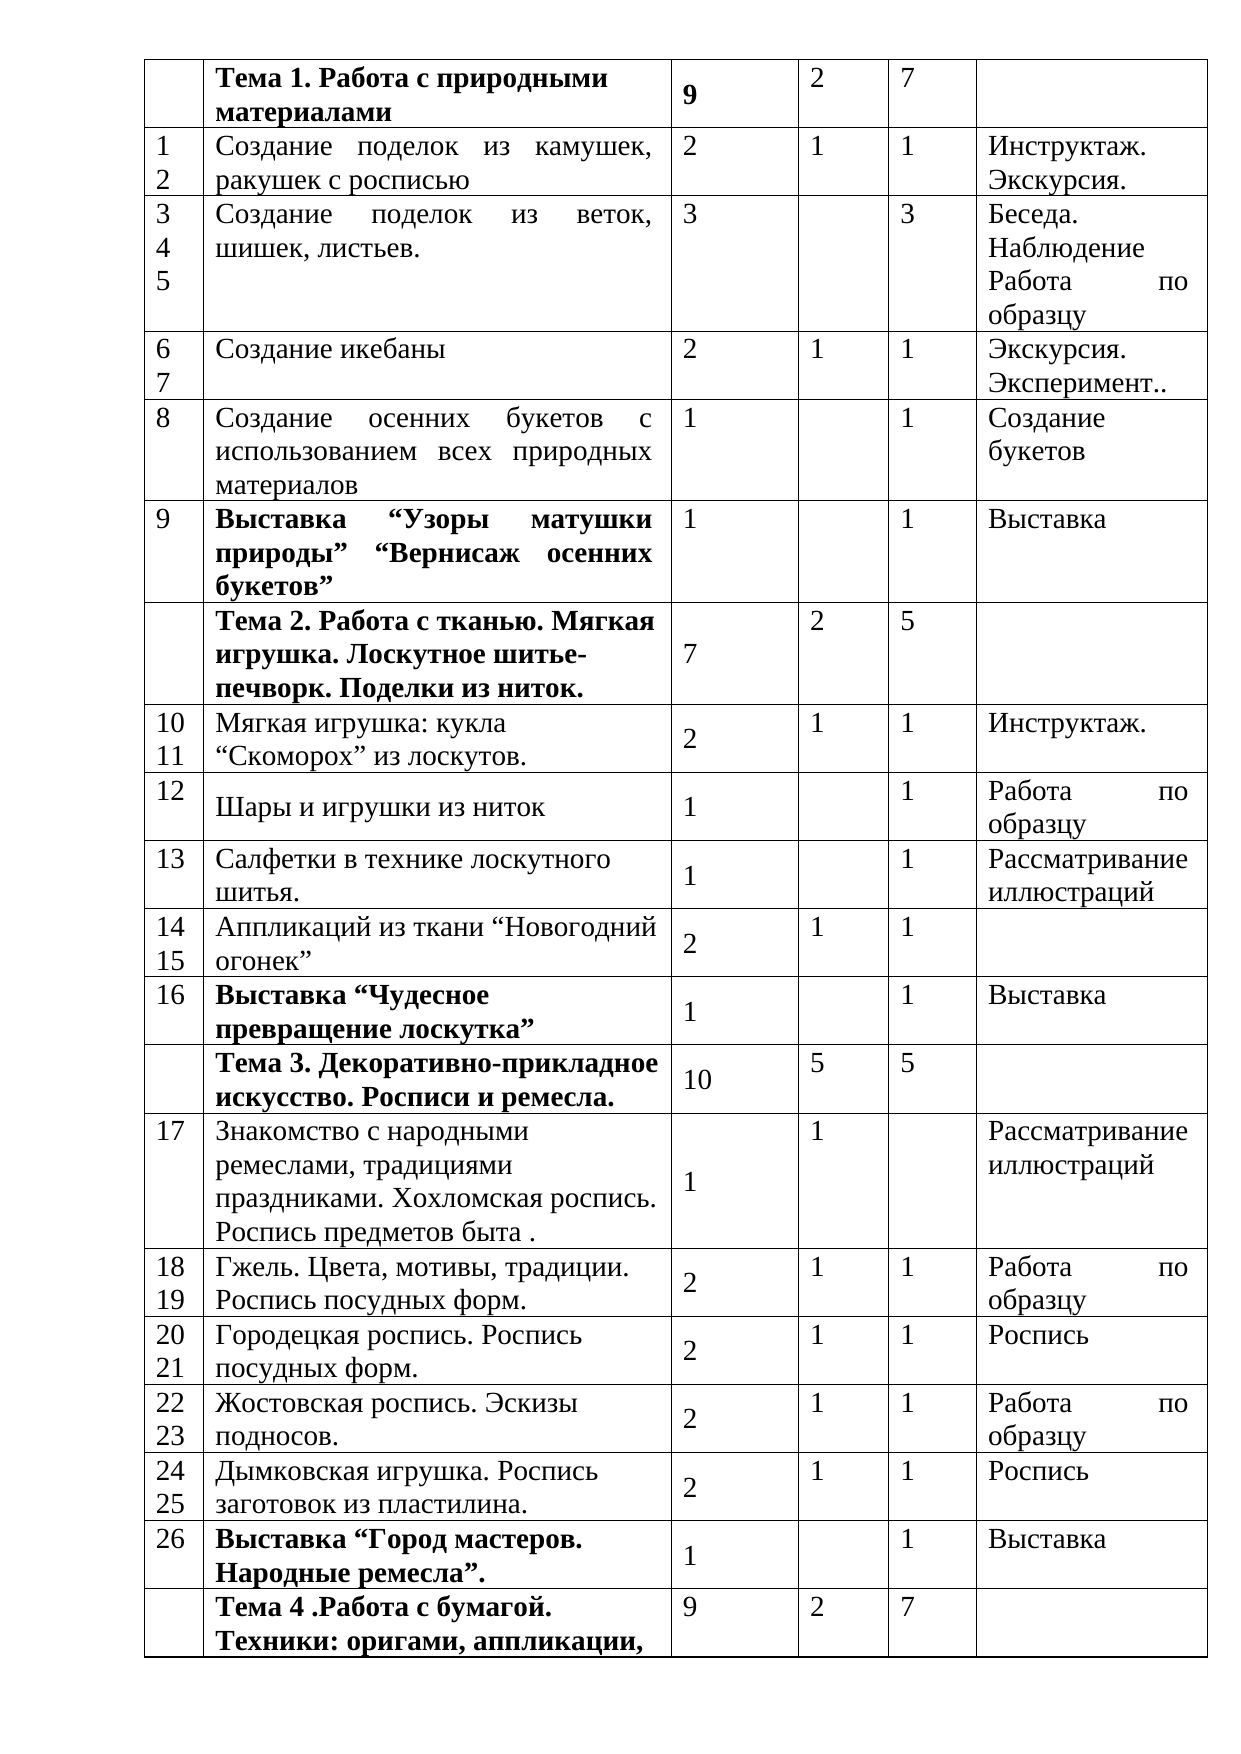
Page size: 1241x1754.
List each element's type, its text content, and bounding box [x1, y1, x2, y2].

table_cell Создание осенних букетов с использованием всех природных материалов [204, 400, 671, 500]
table_cell 1 [799, 1453, 888, 1520]
table_cell 1 2 [145, 128, 203, 195]
table_cell 7 [889, 1589, 976, 1656]
table_cell 22 23 [145, 1385, 203, 1452]
table_cell Выставка “Город мастеров. Народные ремесла”. [204, 1521, 671, 1588]
table_cell Работа по образцу [977, 1249, 1207, 1316]
table_cell 3 4 5 [145, 196, 203, 331]
table_cell 1 [889, 128, 976, 195]
table_cell 2 [672, 1317, 798, 1384]
table_cell 1 [889, 332, 976, 399]
table_cell Выставка [977, 1521, 1207, 1588]
table_cell 3 [672, 196, 798, 331]
table_cell [799, 196, 888, 331]
table_cell 1 [799, 1249, 888, 1316]
table_cell Рассматривание иллюстраций [977, 841, 1207, 908]
table_cell 18 19 [145, 1249, 203, 1316]
table_cell 2 [672, 128, 798, 195]
table_cell 17 [145, 1114, 203, 1248]
table_cell 1 [672, 1521, 798, 1588]
table_cell 1 [889, 909, 976, 976]
table_cell [799, 1521, 888, 1588]
table_cell 1 [672, 1114, 798, 1248]
table_cell [977, 909, 1207, 976]
table_cell 1 [799, 1317, 888, 1384]
table_cell Создание поделок из веток, шишек, листьев. [204, 196, 671, 331]
table_cell 1 [889, 705, 976, 772]
table_cell [145, 1589, 203, 1656]
table_cell 2 [672, 909, 798, 976]
table_cell 2 [799, 1589, 888, 1656]
table_cell [145, 603, 203, 704]
table_cell 1 [889, 841, 976, 908]
table_cell 1 [889, 977, 976, 1044]
table_cell 2 [672, 1249, 798, 1316]
table_cell Создание букетов [977, 400, 1207, 500]
table_cell 2 [672, 1385, 798, 1452]
table_cell Тема 1. Работа с природными материалами [204, 60, 671, 127]
table_cell Аппликаций из ткани “Новогодний огонек” [204, 909, 671, 976]
table_cell Работа по образцу [977, 773, 1207, 840]
table_cell [977, 60, 1207, 127]
table_cell 1 [799, 705, 888, 772]
table_cell Дымковская игрушка. Роспись заготовок из пластилина. [204, 1453, 671, 1520]
table_cell 1 [889, 501, 976, 602]
table_cell Мягкая игрушка: кукла “Скоморох” из лоскутов. [204, 705, 671, 772]
table_cell 9 [672, 60, 798, 127]
table_cell Создание поделок из камушек, ракушек с росписью [204, 128, 671, 195]
table_cell Салфетки в технике лоскутного шитья. [204, 841, 671, 908]
table_cell 1 [889, 400, 976, 500]
table_cell [799, 977, 888, 1044]
table_cell 1 [799, 128, 888, 195]
table_cell [145, 60, 203, 127]
table_cell [799, 400, 888, 500]
table_cell Инструктаж. [977, 705, 1207, 772]
table_cell Роспись [977, 1317, 1207, 1384]
table_cell 5 [889, 603, 976, 704]
table_cell [977, 1045, 1207, 1112]
table_cell Выставка “Чудесное превращение лоскутка” [204, 977, 671, 1044]
table_cell [889, 1114, 976, 1248]
table_cell Гжель. Цвета, мотивы, традиции. Роспись посудных форм. [204, 1249, 671, 1316]
table_cell Инструктаж. Экскурсия. [977, 128, 1207, 195]
table_cell 1 [799, 1385, 888, 1452]
table_cell Беседа. Наблюдение Работа по образцу [977, 196, 1207, 331]
table_cell 9 [672, 1589, 798, 1656]
table_cell 12 [145, 773, 203, 840]
table_cell Рассматривание иллюстраций [977, 1114, 1207, 1248]
table_cell 13 [145, 841, 203, 908]
table_cell 1 [672, 977, 798, 1044]
table_cell 14 15 [145, 909, 203, 976]
table_cell 6 7 [145, 332, 203, 399]
table_cell Выставка [977, 977, 1207, 1044]
table_cell 1 [672, 501, 798, 602]
table_cell [799, 773, 888, 840]
table_cell Создание икебаны [204, 332, 671, 399]
table_cell 2 [799, 603, 888, 704]
table_cell 2 [799, 60, 888, 127]
table_cell [145, 1045, 203, 1112]
table_cell 2 [672, 332, 798, 399]
table_cell 10 [672, 1045, 798, 1112]
table_cell Роспись [977, 1453, 1207, 1520]
table_cell Жостовская роспись. Эскизы подносов. [204, 1385, 671, 1452]
table_cell 8 [145, 400, 203, 500]
table_cell 1 [889, 773, 976, 840]
table_cell [977, 1589, 1207, 1656]
table_cell Выставка “Узоры матушки природы” “Вернисаж осенних букетов” [204, 501, 671, 602]
table_cell 1 [799, 332, 888, 399]
table_cell 5 [799, 1045, 888, 1112]
table_cell Городецкая роспись. Роспись посудных форм. [204, 1317, 671, 1384]
table_cell 2 [672, 705, 798, 772]
table_cell Выставка [977, 501, 1207, 602]
table_cell 1 [799, 1114, 888, 1248]
table_cell 9 [145, 501, 203, 602]
table_cell Экскурсия. Эксперимент.. [977, 332, 1207, 399]
table_cell 1 [672, 400, 798, 500]
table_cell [204, 1589, 671, 1656]
table_cell 3 [889, 196, 976, 331]
table_cell [799, 841, 888, 908]
table_cell 2 [672, 1453, 798, 1520]
table_cell 1 [672, 773, 798, 840]
table_cell 7 [889, 60, 976, 127]
table_cell 1 [889, 1385, 976, 1452]
table_cell 20 21 [145, 1317, 203, 1384]
table_cell 10 11 [145, 705, 203, 772]
table_cell Знакомство с народными ремеслами, традициями праздниками. Хохломская роспись. Роспись предметов быта . [204, 1114, 671, 1248]
table_cell 26 [145, 1521, 203, 1588]
table_cell 1 [889, 1521, 976, 1588]
table_cell 5 [889, 1045, 976, 1112]
table_cell [977, 603, 1207, 704]
table_cell 7 [672, 603, 798, 704]
table_cell Тема 2. Работа с тканью. Мягкая игрушка. Лоскутное шитье-печворк. Поделки из ниток. [204, 603, 671, 704]
table_cell Работа по образцу [977, 1385, 1207, 1452]
table_cell 1 [889, 1317, 976, 1384]
table_cell [799, 501, 888, 602]
table_cell 1 [799, 909, 888, 976]
table_cell Шары и игрушки из ниток [204, 773, 671, 840]
table_cell 16 [145, 977, 203, 1044]
table_cell 1 [889, 1249, 976, 1316]
table_cell Тема 3. Декоративно-прикладное искусство. Росписи и ремесла. [204, 1045, 671, 1112]
table_cell 24 25 [145, 1453, 203, 1520]
table_cell 1 [672, 841, 798, 908]
table_cell 1 [889, 1453, 976, 1520]
